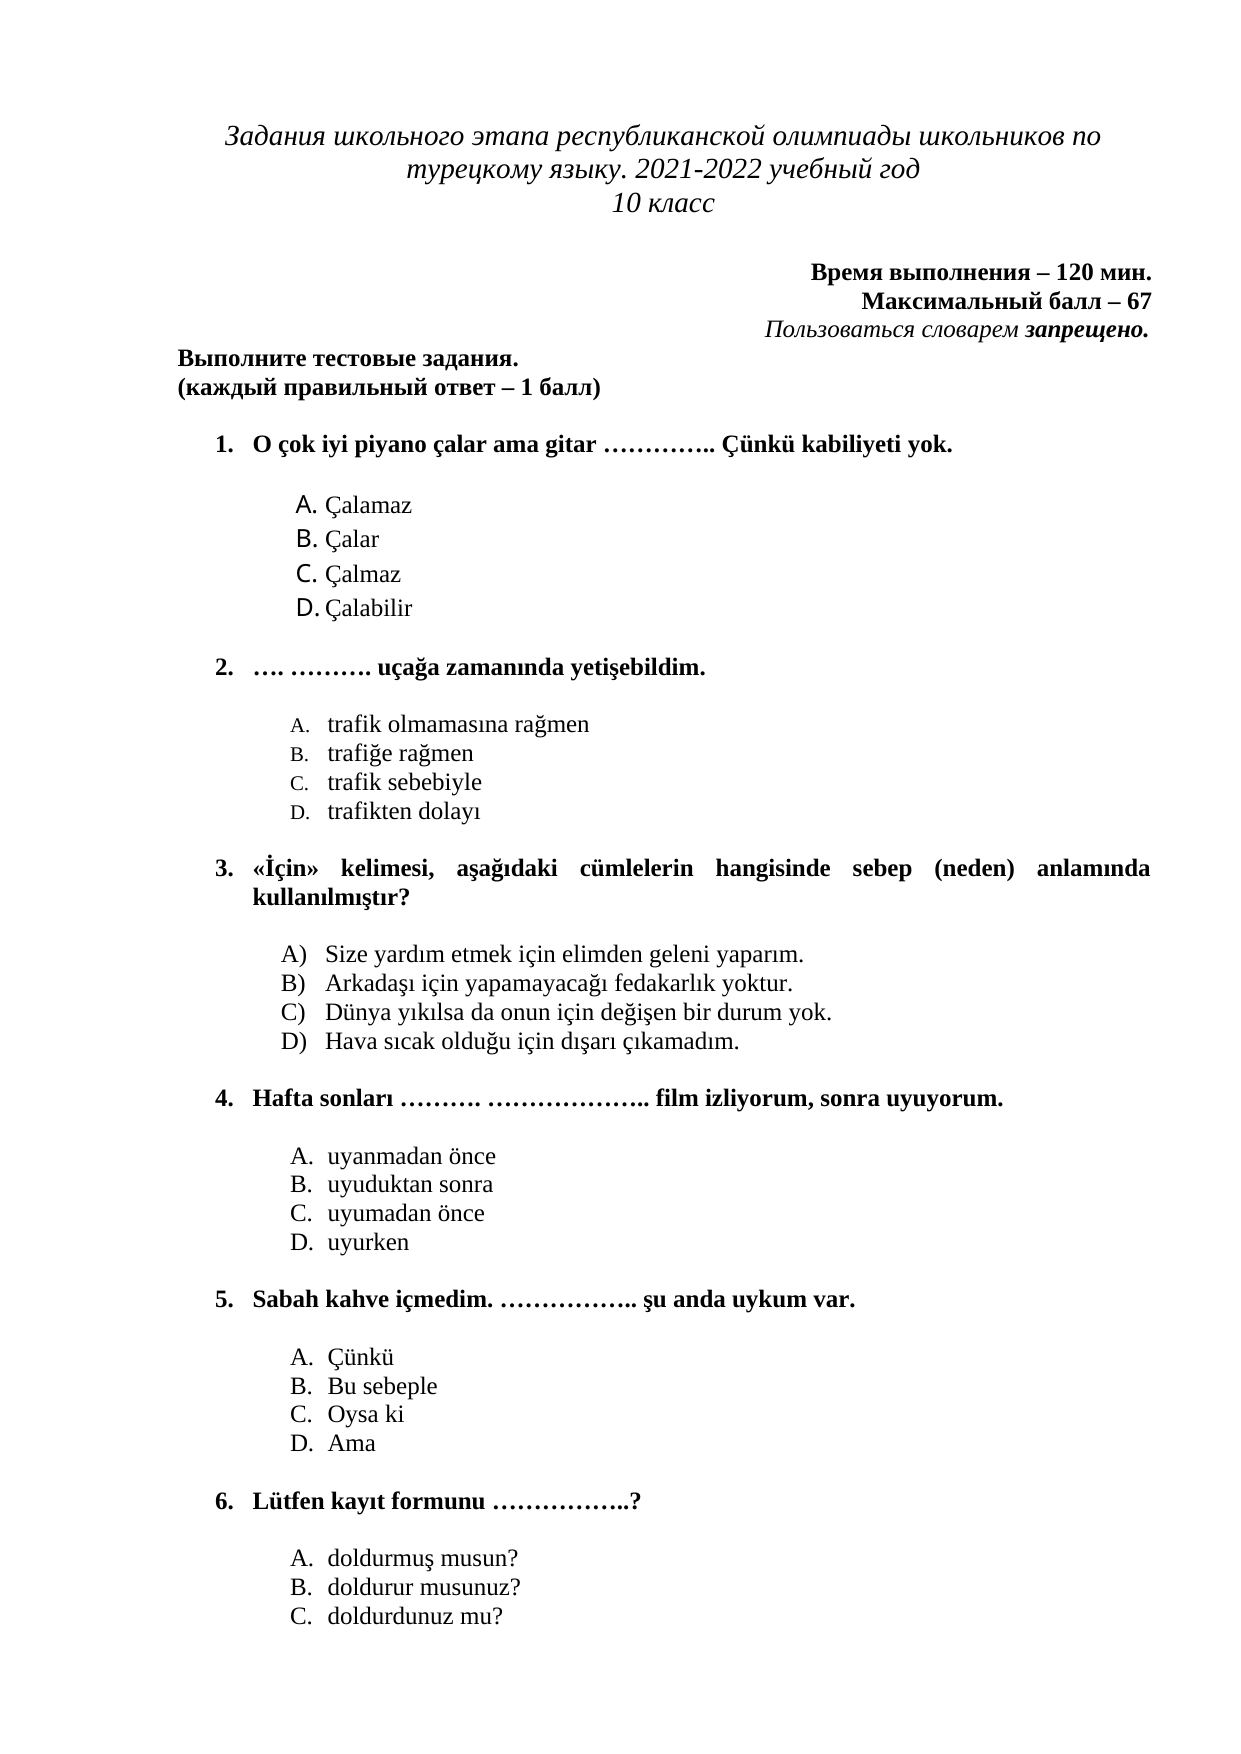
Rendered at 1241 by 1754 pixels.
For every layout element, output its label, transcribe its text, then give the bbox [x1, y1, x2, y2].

text 10 класс [177, 185, 1152, 219]
text Максимальный балл – 67 [177, 286, 1152, 314]
list Bu sebeple [290, 1371, 1152, 1399]
list uyurken [290, 1227, 1152, 1256]
list trafik sebebiyle [290, 767, 1152, 796]
list Hafta sonları ………. ……………….. film izliyorum, sonra uyuyorum. [215, 1083, 1152, 1112]
list uyanmadan önce [290, 1141, 1152, 1169]
list trafik olmamasına rağmen [290, 709, 1152, 738]
list trafiğe rağmen [290, 738, 1152, 767]
list uyumadan önce [290, 1198, 1152, 1227]
list trafikten dolayı [290, 796, 1152, 824]
text (каждый правильный ответ – 1 балл) [177, 372, 1152, 401]
list Çünkü [290, 1342, 1152, 1371]
list Çalabilir [295, 589, 1152, 623]
list Size yardım etmek için elimden geleni yaparım. [281, 939, 1152, 968]
list Hava sıcak olduğu için dışarı çıkamadım. [281, 1026, 1152, 1054]
list Çalar [295, 521, 1152, 555]
list Lütfen kayıt formunu ……………..? [215, 1486, 1152, 1514]
list uyuduktan sonra [290, 1169, 1152, 1198]
list Arkadaşı için yapamayacağı fedakarlık yoktur. [281, 968, 1152, 997]
text Задания школьного этапа республиканской олимпиады школьников по турецкому языку. 2021-2022 учебный год [177, 118, 1152, 185]
text Пользоваться словарем запрещено. [177, 314, 1152, 343]
list Sabah kahve içmedim. …………….. şu anda uykum var. [215, 1284, 1152, 1313]
list doldurdunuz mu? [290, 1601, 1152, 1629]
list doldurmuş musun? [290, 1543, 1152, 1572]
list …. ………. uçağa zamanında yetişebildim. [215, 652, 1152, 681]
text Выполните тестовые задания. [177, 343, 1152, 372]
list Ama [290, 1428, 1152, 1457]
list Dünya yıkılsa da onun için değişen bir durum yok. [281, 997, 1152, 1026]
text Время выполнения – 120 мин. [177, 257, 1152, 286]
list Çalamaz [295, 487, 1152, 521]
list Oysa ki [290, 1399, 1152, 1428]
list Çalmaz [295, 555, 1152, 589]
list O çok iyi piyano çalar ama gitar ………….. Çünkü kabiliyeti yok. [215, 429, 1152, 458]
list doldurur musunuz? [290, 1572, 1152, 1601]
list «İçin» kelimesi, aşağıdaki cümlelerin hangisinde sebep (neden) anlamında kullanılmıştır? [215, 853, 1152, 911]
